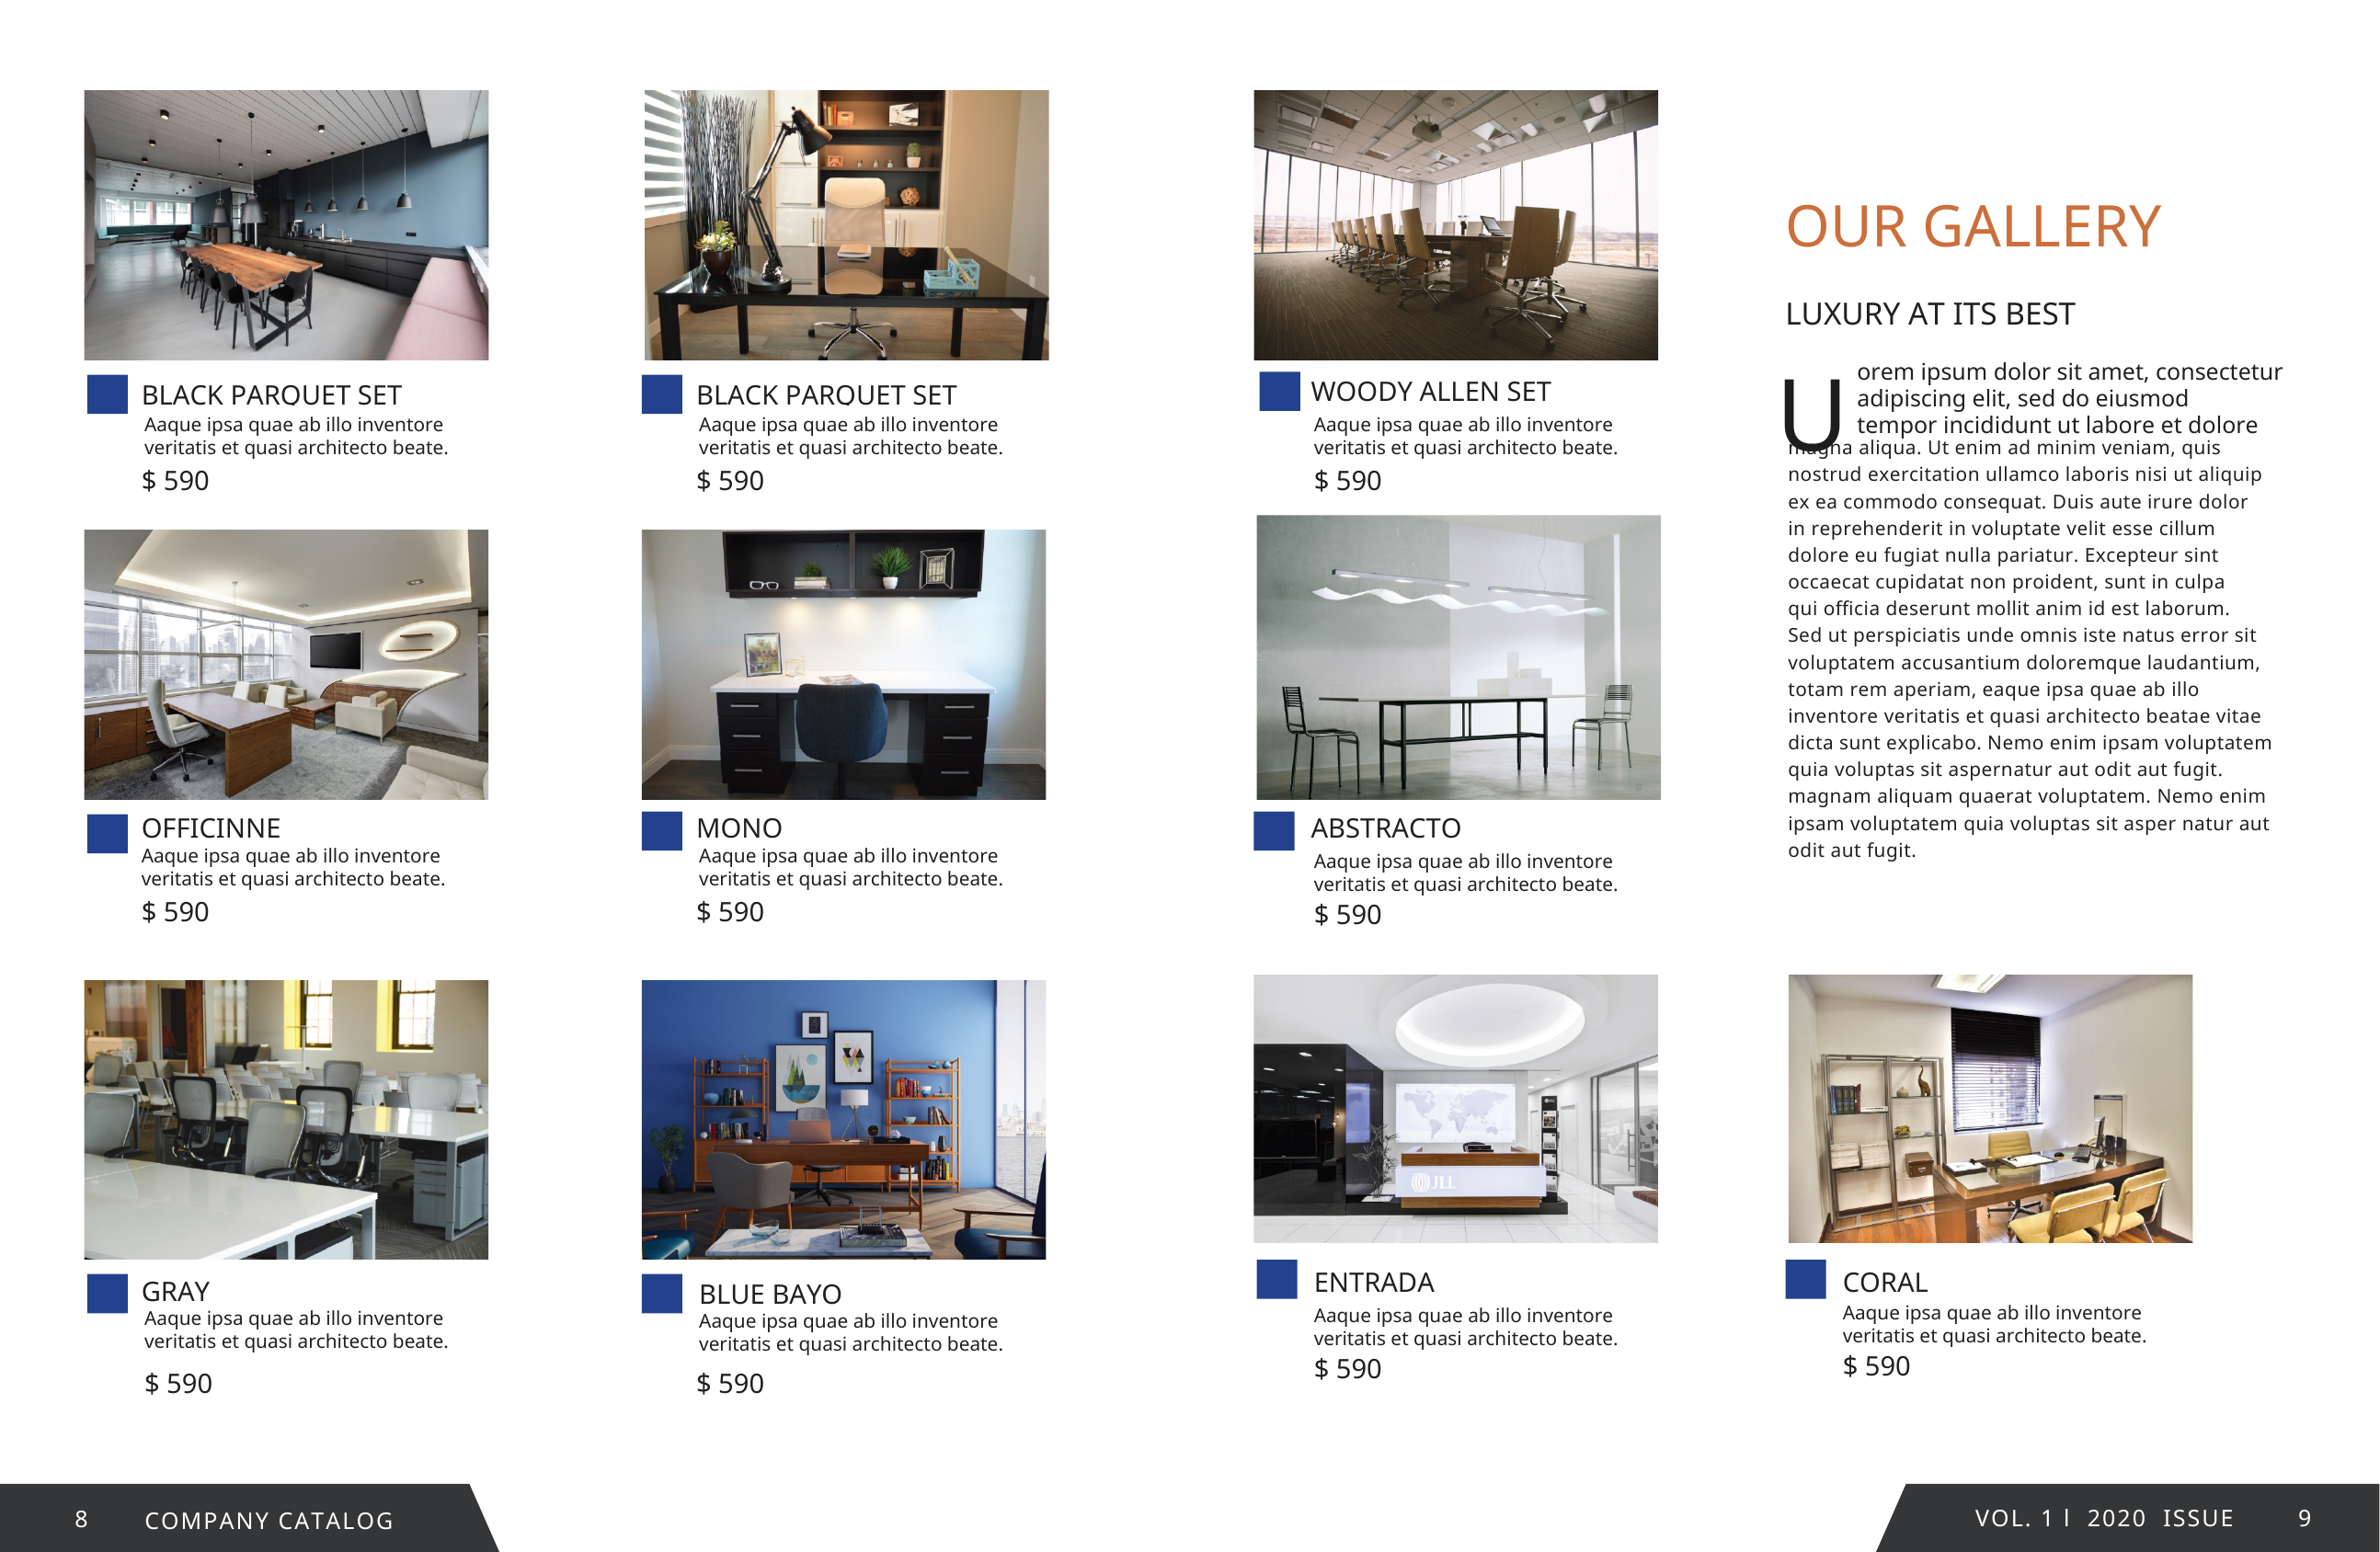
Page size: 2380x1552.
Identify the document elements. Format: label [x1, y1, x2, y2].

picture [84, 530, 489, 800]
picture [641, 980, 1047, 1260]
picture [1253, 90, 1659, 360]
picture [1253, 975, 1658, 1243]
picture [84, 90, 489, 360]
picture [1788, 975, 2193, 1243]
picture [1256, 515, 1662, 800]
picture [84, 980, 489, 1260]
picture [641, 530, 1047, 800]
picture [645, 90, 1049, 360]
